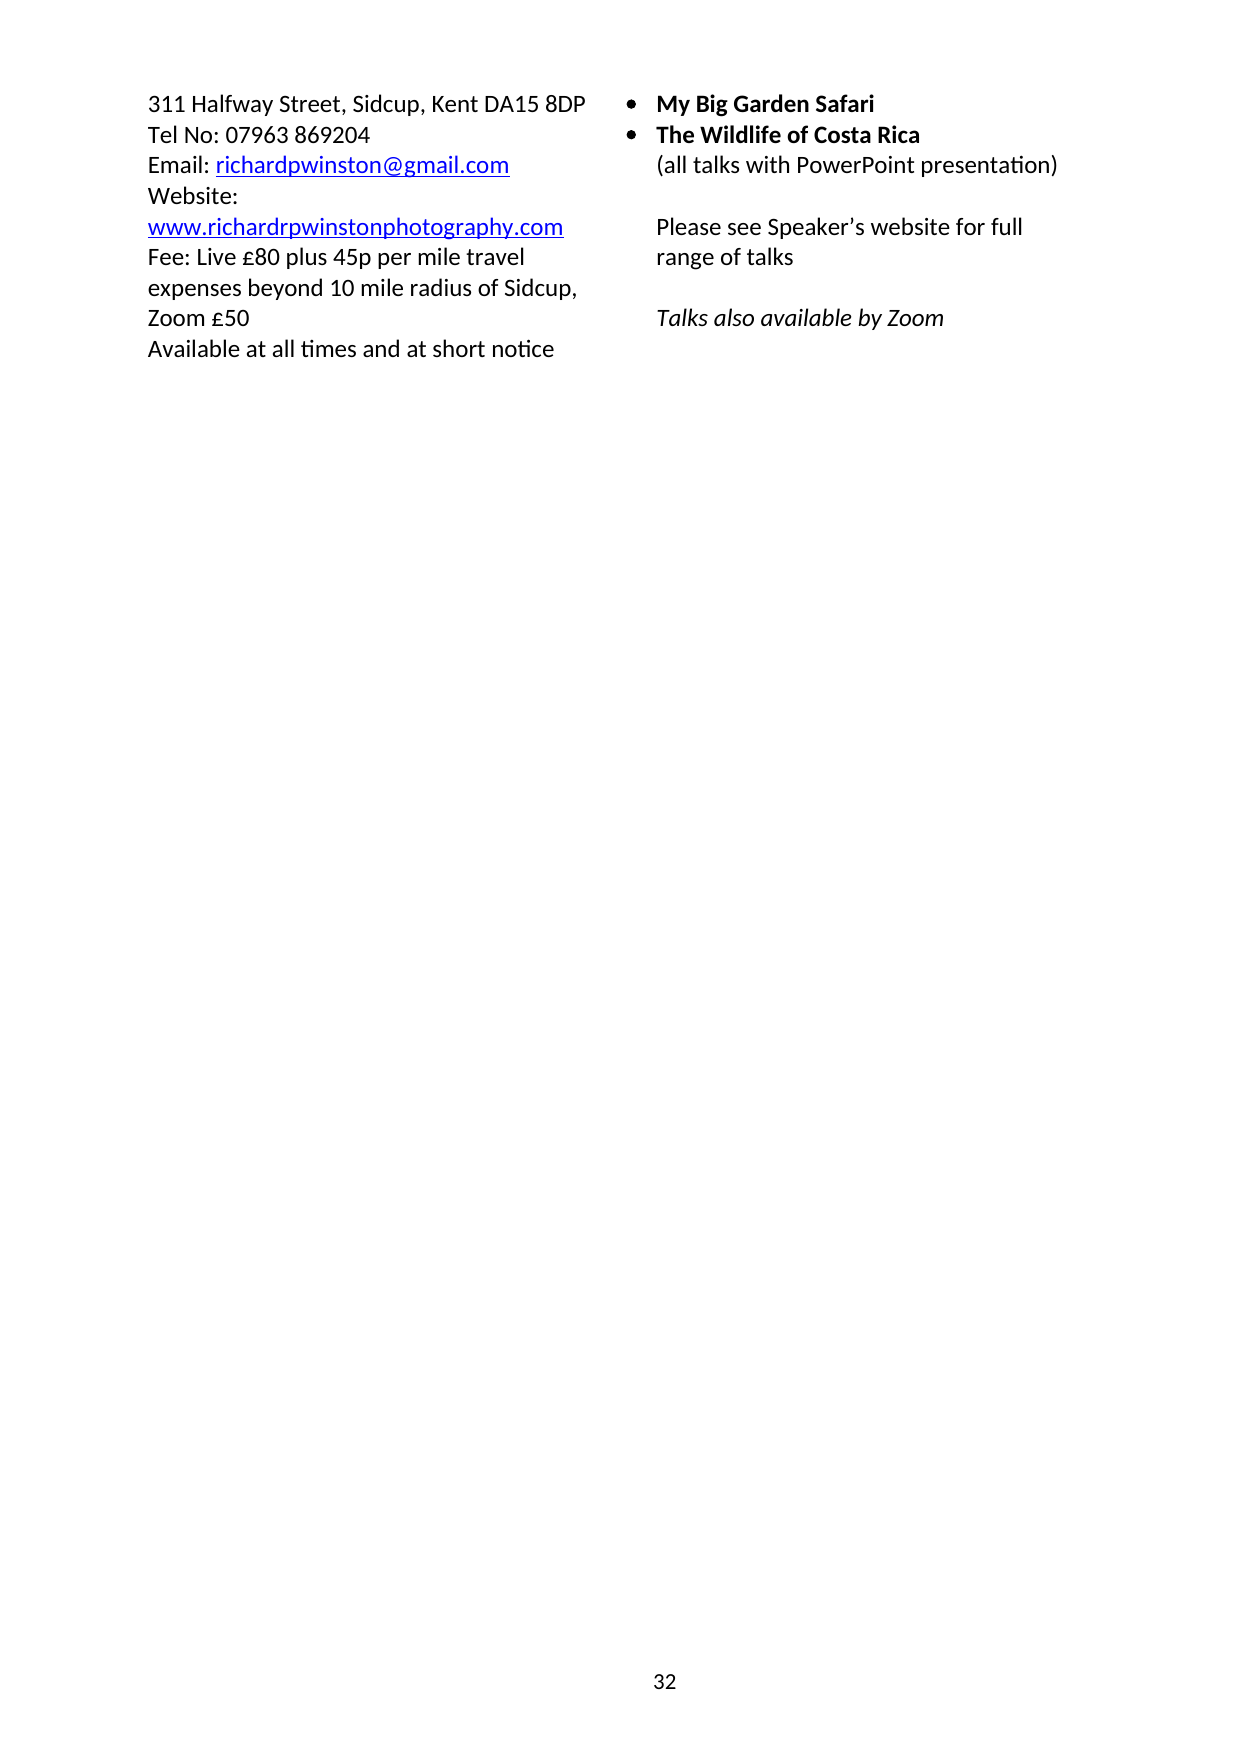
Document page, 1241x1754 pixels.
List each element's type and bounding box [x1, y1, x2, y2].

table_header [136, 89, 612, 394]
table_header [612, 89, 1087, 394]
